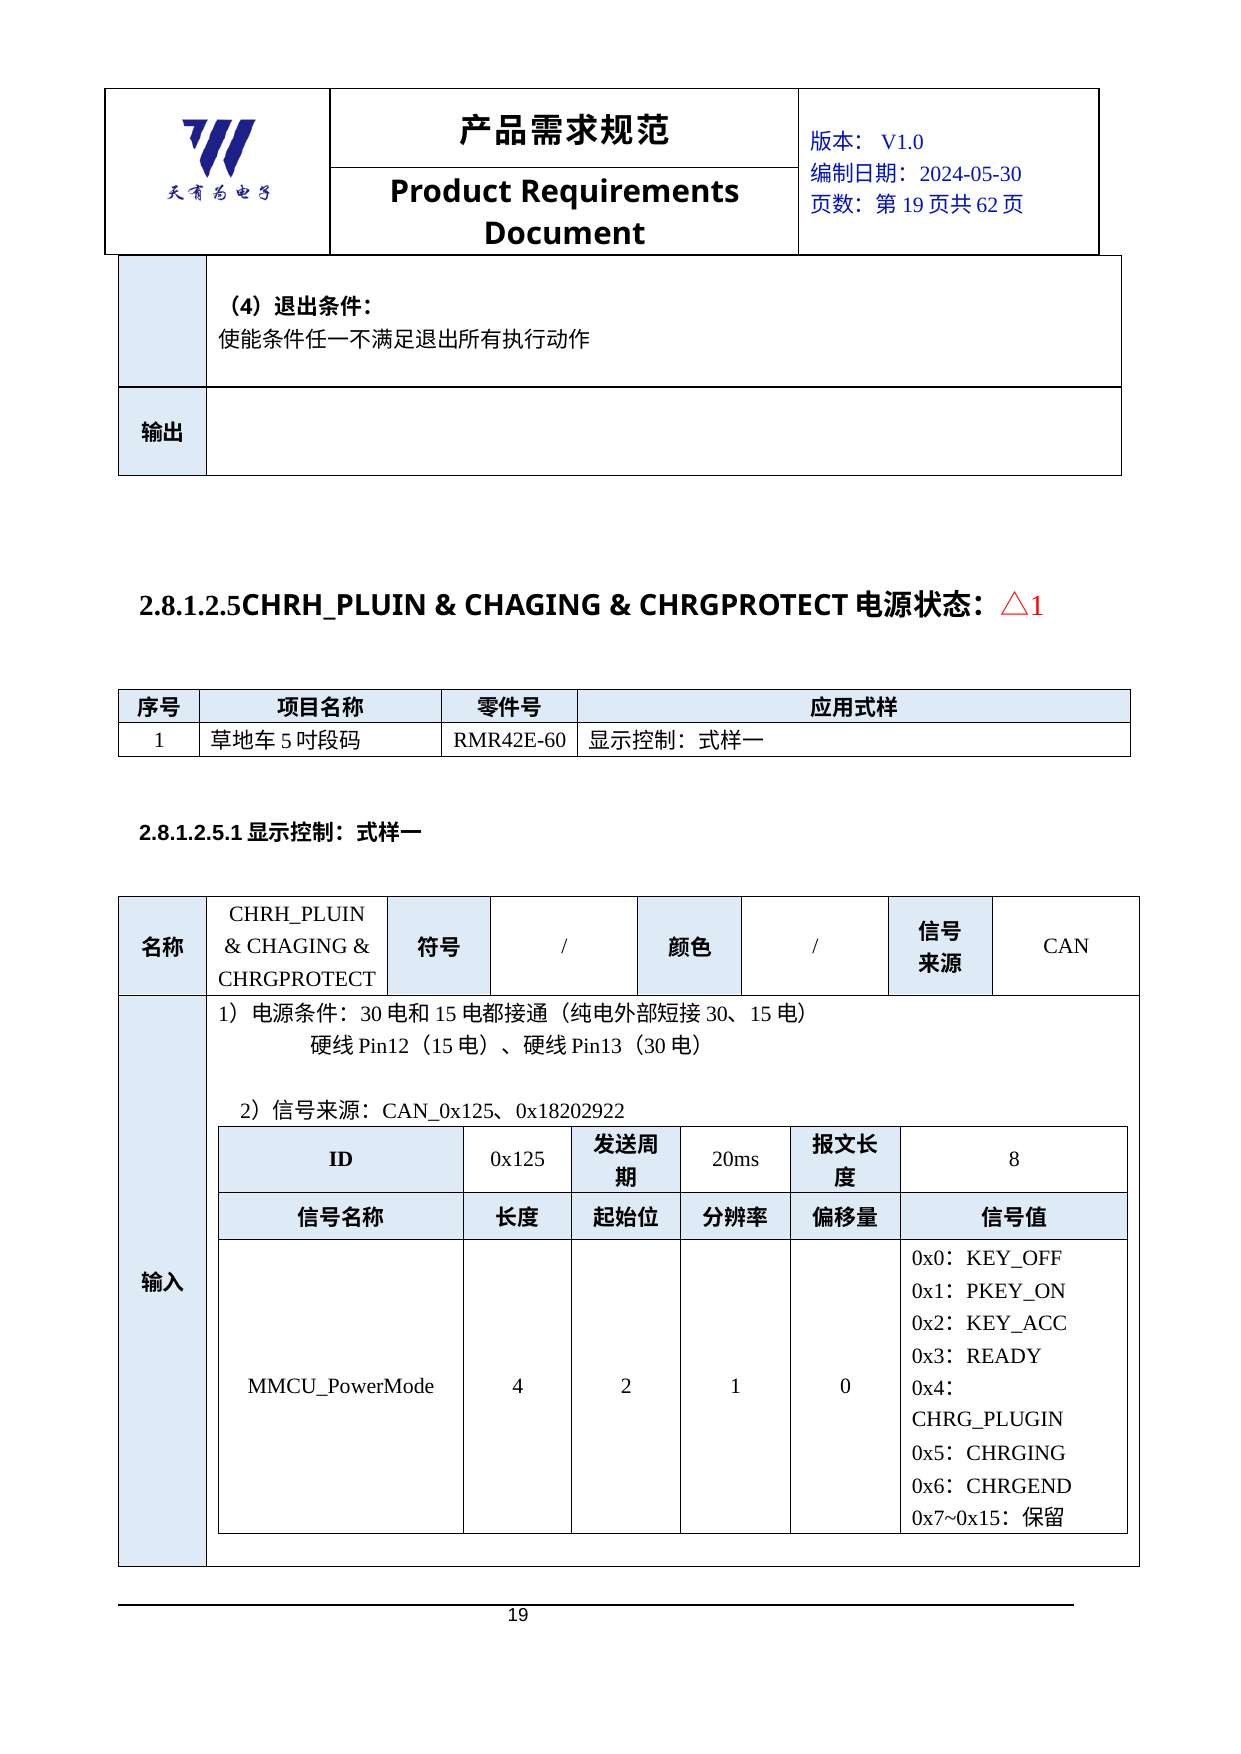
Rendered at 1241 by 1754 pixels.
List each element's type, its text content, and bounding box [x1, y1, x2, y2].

table_cell 输出 [119, 388, 206, 475]
table_cell 1 [119, 723, 199, 756]
table_header 颜色 [638, 897, 741, 994]
table_cell 草地车5吋段码 [200, 723, 441, 756]
table_header 零件号 [442, 690, 577, 722]
table_header 应用式样 [578, 690, 1130, 722]
table_header / [491, 897, 637, 994]
table_cell [207, 388, 1121, 475]
table_header 信号 来源 [889, 897, 992, 994]
table_cell 电源条件：30电和15电都接通（纯电外部短接30、15电） 硬线Pin12（15电）、硬线Pin13（30电） 2）信号来源：CAN_0x125、0x18202922 ACC信号和CHG信号如下表： [207, 996, 1139, 1566]
table_header 序号 [119, 690, 199, 722]
picture [116, 113, 319, 229]
table_cell 策略 [119, 256, 206, 386]
table_header / [742, 897, 888, 994]
table_header 项目名称 [200, 690, 441, 722]
table_header 名称 [119, 897, 206, 994]
table_header 符号 [388, 897, 490, 994]
subtitle 2.8.1.2.5CHRH_PLUIN & CHAGING & CHRGPROTECT电源状态：△1 [118, 570, 1122, 635]
table_cell 输入 [119, 996, 206, 1566]
subtitle 2.8.1.2.5.1显示控制：式样一 [118, 814, 1122, 847]
table_cell 显示控制：式样一 [578, 723, 1130, 756]
table_header CAN [993, 897, 1139, 994]
table_header CHRH_PLUIN & CHAGING & CHRGPROTECT [207, 897, 387, 994]
table_cell RMR42E-60 [442, 723, 577, 756]
